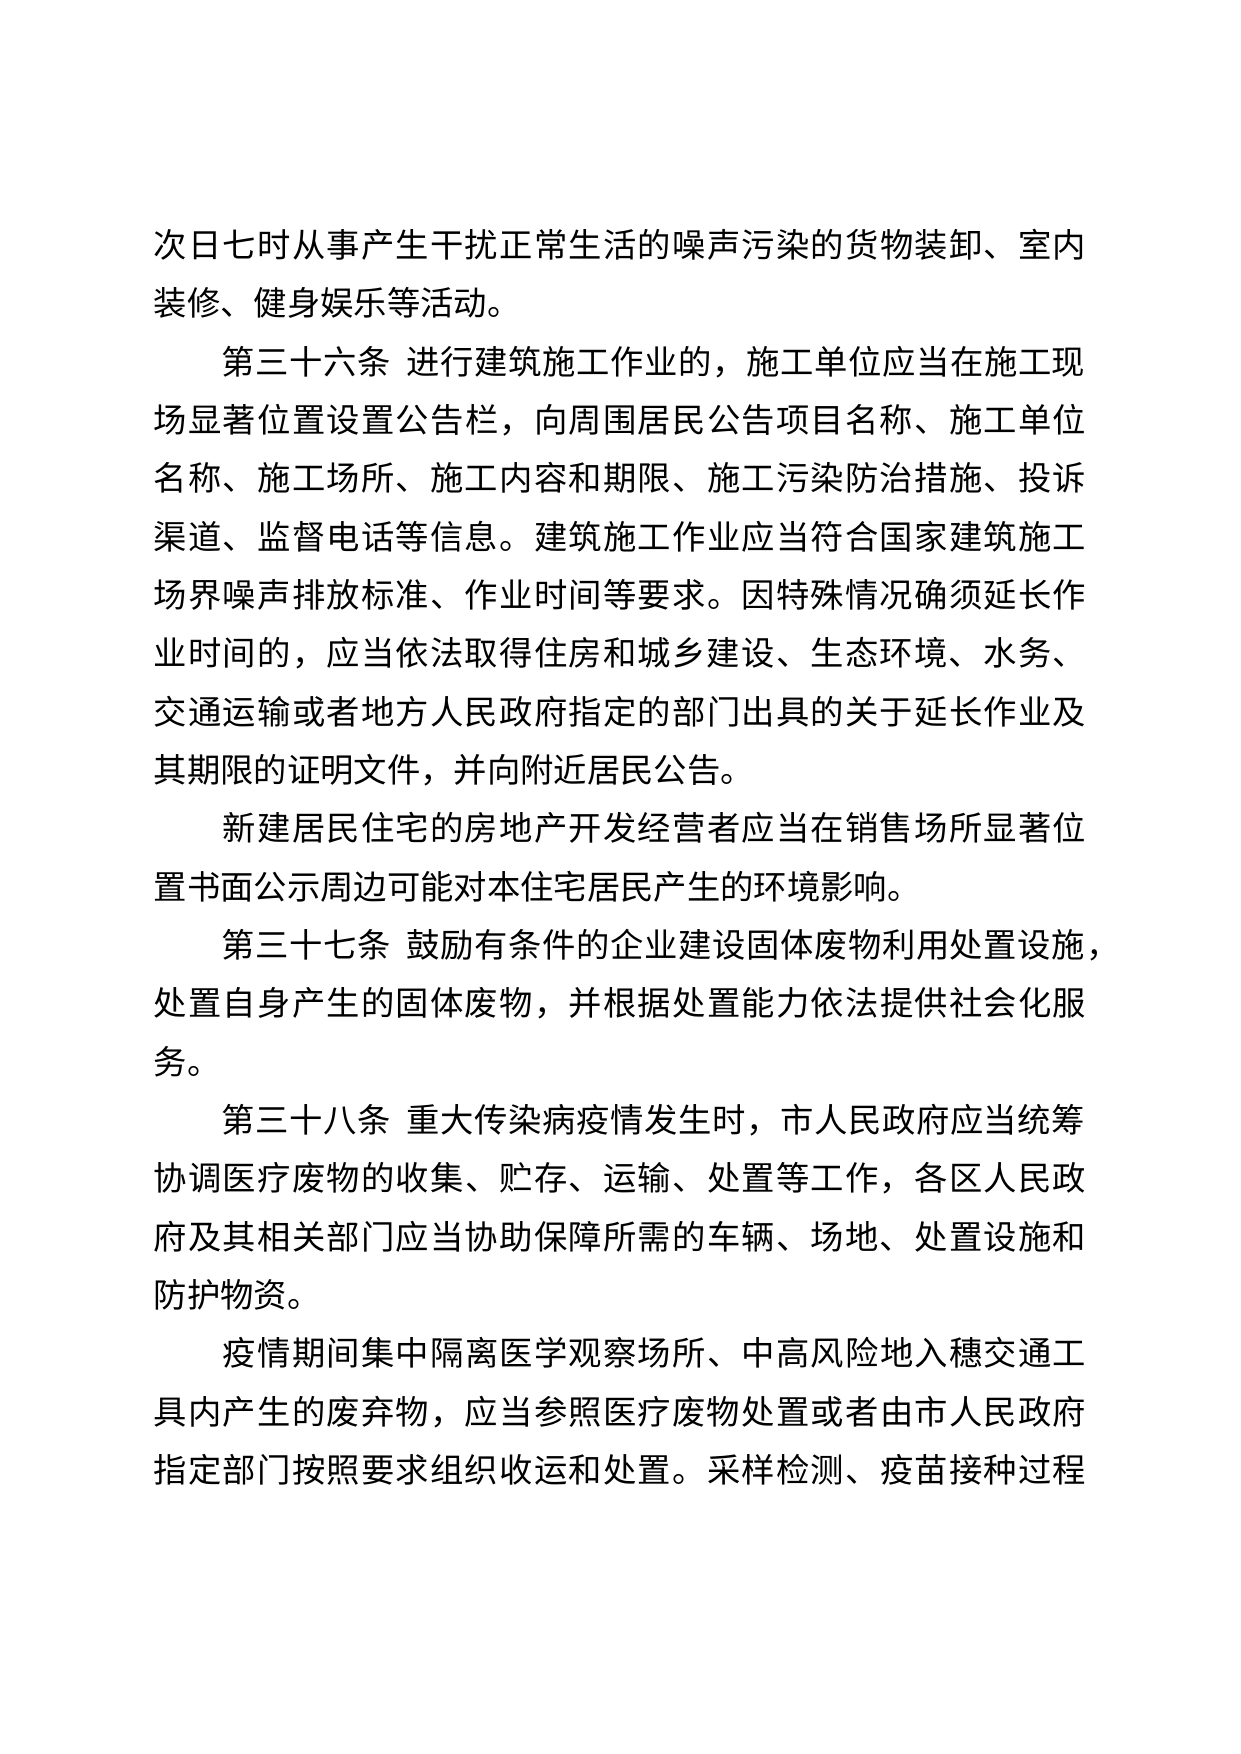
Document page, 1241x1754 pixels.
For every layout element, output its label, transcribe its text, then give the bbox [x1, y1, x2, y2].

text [153, 211, 1087, 327]
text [153, 1319, 1087, 1494]
text 第三十八条 重大传染病疫情发生时，市人民政府应当统筹协调医疗废物的收集、贮存、运输、处置等工作，各区人民政府及其相关部门应当协助保障所需的车辆、场地、处置设施和防护物资。 [153, 1086, 1087, 1319]
text 第三十七条 鼓励有条件的企业建设固体废物利用处置设施，处置自身产生的固体废物，并根据处置能力依法提供社会化服务。 [153, 911, 1087, 1086]
text 新建居民住宅的房地产开发经营者应当在销售场所显著位置书面公示周边可能对本住宅居民产生的环境影响。 [153, 794, 1087, 911]
text 第三十六条 进行建筑施工作业的，施工单位应当在施工现场显著位置设置公告栏，向周围居民公告项目名称、施工单位名称、施工场所、施工内容和期限、施工污染防治措施、投诉渠道、监督电话等信息。建筑施工作业应当符合国家建筑施工场界噪声排放标准、作业时间等要求。因特殊情况确须延长作业时间的，应当依法取得住房和城乡建设、生态环境、水务、交通运输或者地方人民政府指定的部门出具的关于延长作业及其期限的证明文件，并向附近居民公告。 [153, 327, 1087, 794]
